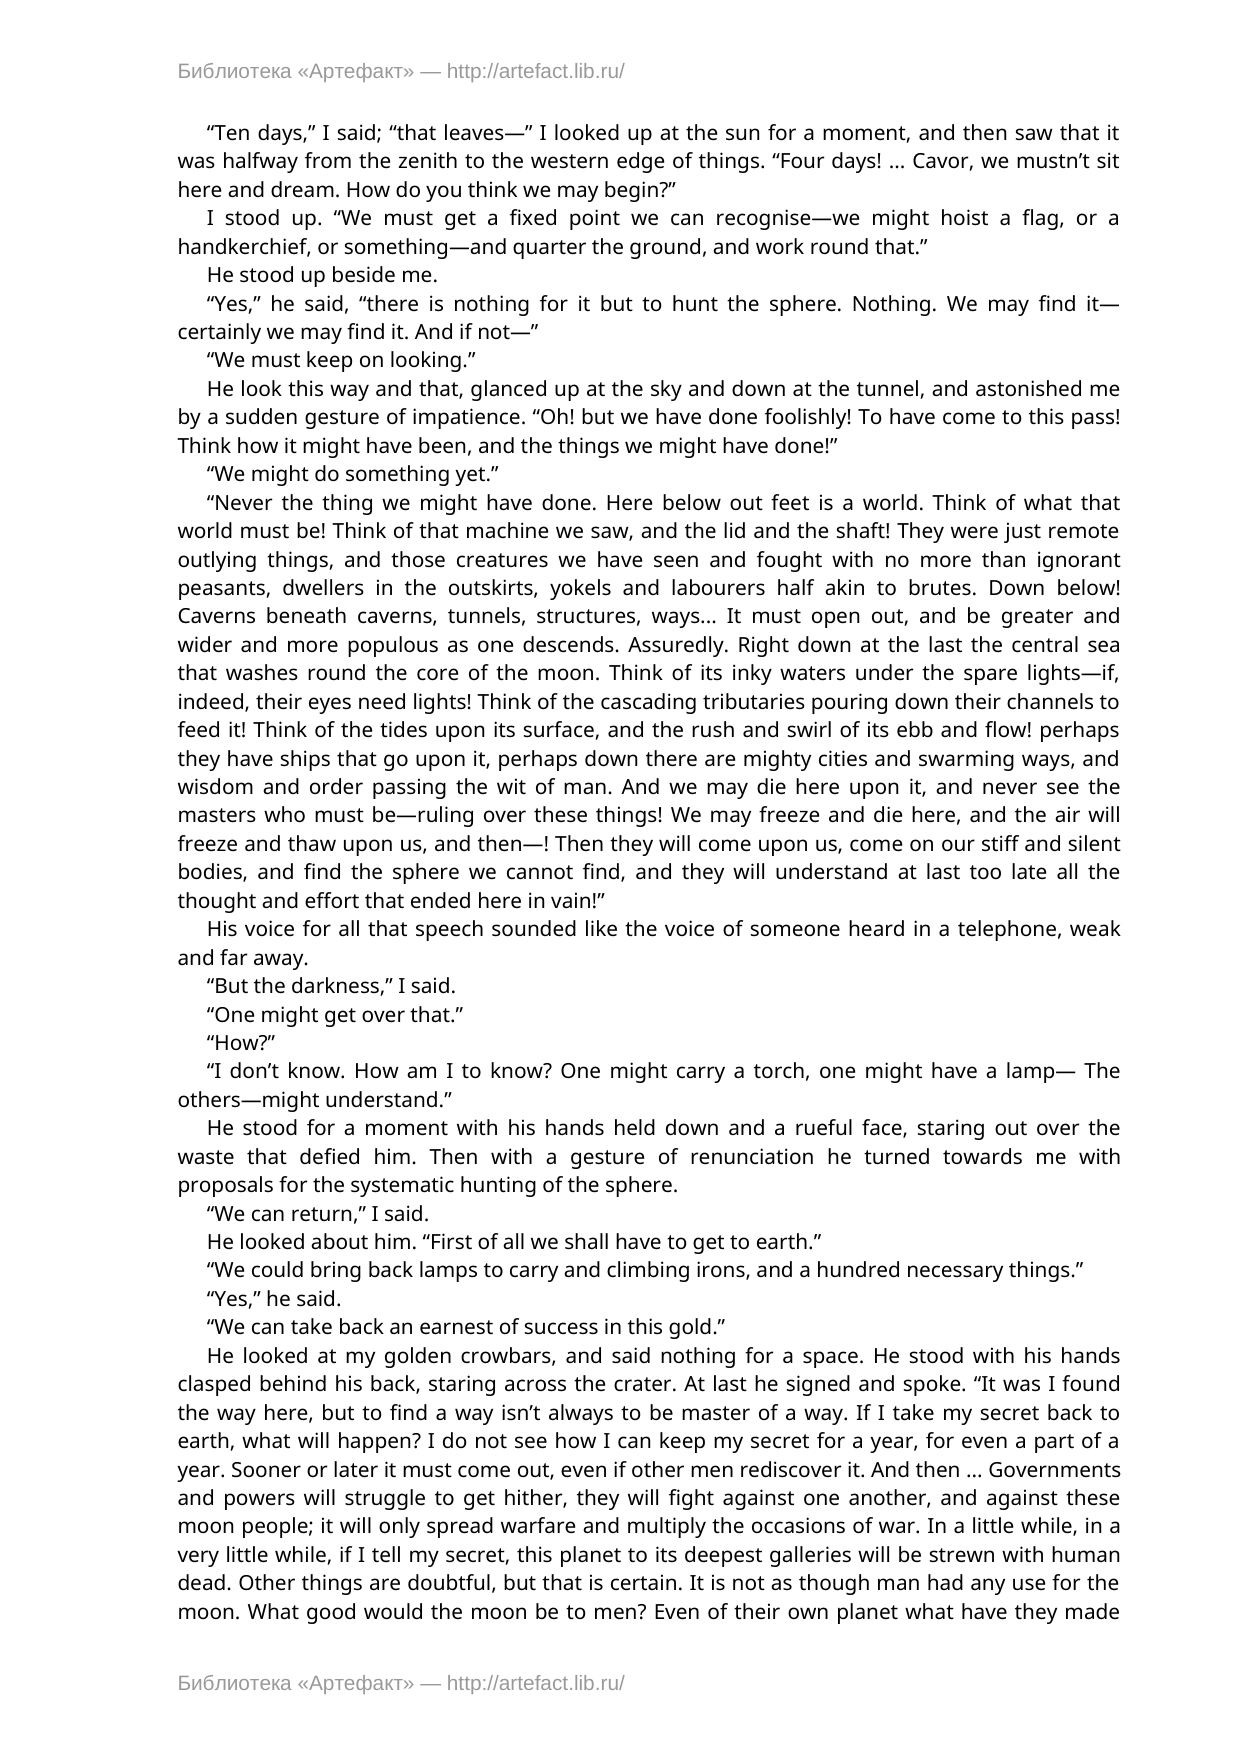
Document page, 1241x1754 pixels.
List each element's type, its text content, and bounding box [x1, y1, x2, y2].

text “We could bring back lamps to carry and climbing irons, and a hundred necessary things.” [177, 1256, 1122, 1284]
text “Yes,” he said. [177, 1284, 1122, 1312]
text He looked about him. “First of all we shall have to get to earth.” [177, 1227, 1122, 1256]
text His voice for all that speech sounded like the voice of someone heard in a telephone, weak and far away. [177, 914, 1122, 971]
text “Never the thing we might have done. Here below out feet is a world. Think of what that world must be! Think of that machine we saw, and the lid and the shaft! They were just remote outlying things, and those creatures we have seen and fought with no more than ignorant peasants, dwellers in the outskirts, yokels and labourers half akin to brutes. Down below! Caverns beneath caverns, tunnels, structures, ways... It must open out, and be greater and wider and more populous as one descends. Assuredly. Right down at the last the central sea that washes round the core of the moon. Think of its inky waters under the spare lights—if, indeed, their eyes need lights! Think of the cascading tributaries pouring down their channels to feed it! Think of the tides upon its surface, and the rush and swirl of its ebb and flow! perhaps they have ships that go upon it, perhaps down there are mighty cities and swarming ways, and wisdom and order passing the wit of man. And we may die here upon it, and never see the masters who must be—ruling over these things! We may freeze and die here, and the air will freeze and thaw upon us, and then—! Then they will come upon us, come on our stiff and silent bodies, and find the sphere we cannot find, and they will understand at last too late all the thought and effort that ended here in vain!” [177, 488, 1122, 914]
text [177, 1341, 1122, 1625]
text “We might do something yet.” [177, 459, 1122, 488]
text “We must keep on looking.” [177, 346, 1122, 374]
text He stood up beside me. [177, 260, 1122, 289]
text “But the darkness,” I said. [177, 971, 1122, 1000]
text “I don’t know. How am I to know? One might carry a torch, one might have a lamp— The others—might understand.” [177, 1057, 1122, 1113]
text “One might get over that.” [177, 1000, 1122, 1028]
text He look this way and that, glanced up at the sky and down at the tunnel, and astonished me by a sudden gesture of impatience. “Oh! but we have done foolishly! To have come to this pass! Think how it might have been, and the things we might have done!” [177, 374, 1122, 459]
text He stood for a moment with his hands held down and a rueful face, staring out over the waste that defied him. Then with a gesture of renunciation he turned towards me with proposals for the systematic hunting of the sphere. [177, 1113, 1122, 1199]
text I stood up. “We must get a fixed point we can recognise—we might hoist a flag, or a handkerchief, or something—and quarter the ground, and work round that.” [177, 203, 1122, 260]
text “Yes,” he said, “there is nothing for it but to hunt the sphere. Nothing. We may find it—certainly we may find it. And if not—” [177, 289, 1122, 346]
text “We can take back an earnest of success in this gold.” [177, 1312, 1122, 1341]
text “We can return,” I said. [177, 1199, 1122, 1227]
text “Ten days,” I said; “that leaves—” I looked up at the sun for a moment, and then saw that it was halfway from the zenith to the western edge of things. “Four days! ... Cavor, we mustn’t sit here and dream. How do you think we may begin?” [177, 118, 1122, 203]
text “How?” [177, 1028, 1122, 1057]
